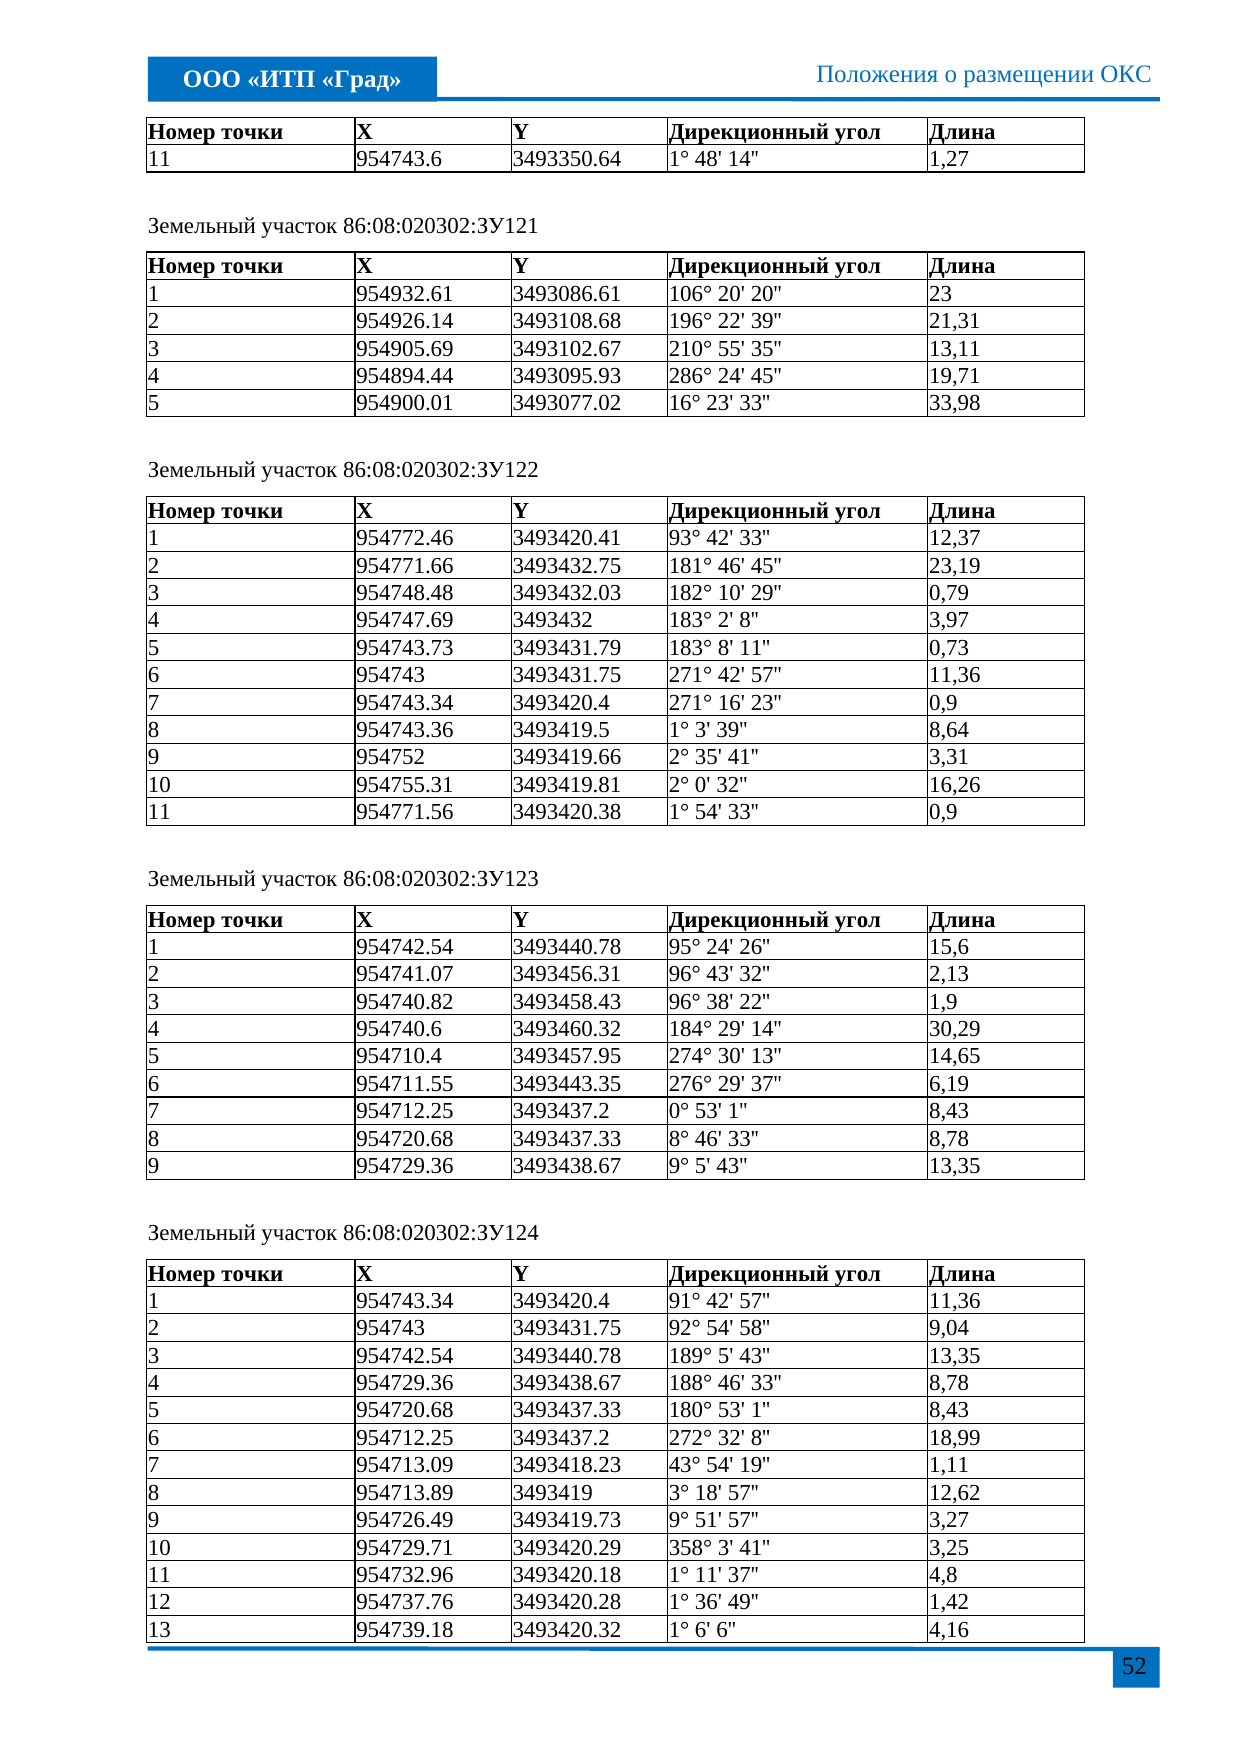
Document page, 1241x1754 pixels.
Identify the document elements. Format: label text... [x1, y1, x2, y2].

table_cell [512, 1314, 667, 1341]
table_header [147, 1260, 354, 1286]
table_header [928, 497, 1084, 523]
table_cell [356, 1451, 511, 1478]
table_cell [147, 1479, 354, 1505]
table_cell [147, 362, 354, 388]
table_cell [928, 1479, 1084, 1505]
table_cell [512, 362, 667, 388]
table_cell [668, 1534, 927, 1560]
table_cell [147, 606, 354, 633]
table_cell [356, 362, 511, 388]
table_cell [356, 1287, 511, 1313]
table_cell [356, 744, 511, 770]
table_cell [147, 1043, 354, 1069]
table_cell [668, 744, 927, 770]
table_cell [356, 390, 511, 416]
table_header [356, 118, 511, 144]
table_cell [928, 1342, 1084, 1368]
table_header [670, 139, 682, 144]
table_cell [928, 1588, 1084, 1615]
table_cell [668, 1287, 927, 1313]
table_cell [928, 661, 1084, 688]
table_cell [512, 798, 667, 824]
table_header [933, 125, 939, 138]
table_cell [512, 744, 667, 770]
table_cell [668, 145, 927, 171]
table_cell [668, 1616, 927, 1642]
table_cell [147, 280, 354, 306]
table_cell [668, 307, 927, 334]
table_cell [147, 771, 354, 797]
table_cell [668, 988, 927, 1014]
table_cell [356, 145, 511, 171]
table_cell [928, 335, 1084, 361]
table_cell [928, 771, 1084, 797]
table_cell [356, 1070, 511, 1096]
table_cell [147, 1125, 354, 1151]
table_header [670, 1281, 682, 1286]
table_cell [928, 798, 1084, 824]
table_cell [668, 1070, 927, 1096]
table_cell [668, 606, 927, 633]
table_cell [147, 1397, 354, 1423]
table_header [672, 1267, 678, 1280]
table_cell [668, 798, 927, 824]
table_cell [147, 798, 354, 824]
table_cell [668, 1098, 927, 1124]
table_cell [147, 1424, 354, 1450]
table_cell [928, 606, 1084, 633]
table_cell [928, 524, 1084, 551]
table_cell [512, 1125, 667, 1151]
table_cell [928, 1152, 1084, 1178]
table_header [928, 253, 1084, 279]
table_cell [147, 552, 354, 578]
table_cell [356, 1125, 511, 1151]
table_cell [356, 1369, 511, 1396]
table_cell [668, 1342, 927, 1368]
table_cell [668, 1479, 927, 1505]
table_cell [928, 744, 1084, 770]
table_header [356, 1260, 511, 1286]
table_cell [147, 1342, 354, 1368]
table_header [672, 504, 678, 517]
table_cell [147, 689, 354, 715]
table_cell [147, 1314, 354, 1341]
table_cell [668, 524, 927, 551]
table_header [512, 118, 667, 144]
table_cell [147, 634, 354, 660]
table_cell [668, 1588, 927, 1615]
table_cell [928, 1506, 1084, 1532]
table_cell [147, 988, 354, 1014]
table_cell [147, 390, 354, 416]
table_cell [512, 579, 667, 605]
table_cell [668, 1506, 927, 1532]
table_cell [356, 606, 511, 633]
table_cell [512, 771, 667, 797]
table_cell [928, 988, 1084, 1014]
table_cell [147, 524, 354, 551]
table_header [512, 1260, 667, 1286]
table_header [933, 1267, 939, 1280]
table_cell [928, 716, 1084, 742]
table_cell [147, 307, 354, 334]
text Земельный участок 86:08:020302:ЗУ121 [148, 212, 1152, 238]
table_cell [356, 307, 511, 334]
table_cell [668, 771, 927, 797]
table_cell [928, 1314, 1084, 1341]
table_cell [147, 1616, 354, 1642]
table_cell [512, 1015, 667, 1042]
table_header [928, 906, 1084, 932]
text Земельный участок 86:08:020302:ЗУ123 [148, 865, 1152, 891]
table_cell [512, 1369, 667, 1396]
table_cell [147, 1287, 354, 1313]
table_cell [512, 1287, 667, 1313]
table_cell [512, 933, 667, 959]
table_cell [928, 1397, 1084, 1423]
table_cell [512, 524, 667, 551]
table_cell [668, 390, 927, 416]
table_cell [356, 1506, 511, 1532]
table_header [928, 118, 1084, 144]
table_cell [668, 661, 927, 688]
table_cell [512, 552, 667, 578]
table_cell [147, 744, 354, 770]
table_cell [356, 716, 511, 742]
text Земельный участок 86:08:020302:ЗУ124 [148, 1219, 1152, 1245]
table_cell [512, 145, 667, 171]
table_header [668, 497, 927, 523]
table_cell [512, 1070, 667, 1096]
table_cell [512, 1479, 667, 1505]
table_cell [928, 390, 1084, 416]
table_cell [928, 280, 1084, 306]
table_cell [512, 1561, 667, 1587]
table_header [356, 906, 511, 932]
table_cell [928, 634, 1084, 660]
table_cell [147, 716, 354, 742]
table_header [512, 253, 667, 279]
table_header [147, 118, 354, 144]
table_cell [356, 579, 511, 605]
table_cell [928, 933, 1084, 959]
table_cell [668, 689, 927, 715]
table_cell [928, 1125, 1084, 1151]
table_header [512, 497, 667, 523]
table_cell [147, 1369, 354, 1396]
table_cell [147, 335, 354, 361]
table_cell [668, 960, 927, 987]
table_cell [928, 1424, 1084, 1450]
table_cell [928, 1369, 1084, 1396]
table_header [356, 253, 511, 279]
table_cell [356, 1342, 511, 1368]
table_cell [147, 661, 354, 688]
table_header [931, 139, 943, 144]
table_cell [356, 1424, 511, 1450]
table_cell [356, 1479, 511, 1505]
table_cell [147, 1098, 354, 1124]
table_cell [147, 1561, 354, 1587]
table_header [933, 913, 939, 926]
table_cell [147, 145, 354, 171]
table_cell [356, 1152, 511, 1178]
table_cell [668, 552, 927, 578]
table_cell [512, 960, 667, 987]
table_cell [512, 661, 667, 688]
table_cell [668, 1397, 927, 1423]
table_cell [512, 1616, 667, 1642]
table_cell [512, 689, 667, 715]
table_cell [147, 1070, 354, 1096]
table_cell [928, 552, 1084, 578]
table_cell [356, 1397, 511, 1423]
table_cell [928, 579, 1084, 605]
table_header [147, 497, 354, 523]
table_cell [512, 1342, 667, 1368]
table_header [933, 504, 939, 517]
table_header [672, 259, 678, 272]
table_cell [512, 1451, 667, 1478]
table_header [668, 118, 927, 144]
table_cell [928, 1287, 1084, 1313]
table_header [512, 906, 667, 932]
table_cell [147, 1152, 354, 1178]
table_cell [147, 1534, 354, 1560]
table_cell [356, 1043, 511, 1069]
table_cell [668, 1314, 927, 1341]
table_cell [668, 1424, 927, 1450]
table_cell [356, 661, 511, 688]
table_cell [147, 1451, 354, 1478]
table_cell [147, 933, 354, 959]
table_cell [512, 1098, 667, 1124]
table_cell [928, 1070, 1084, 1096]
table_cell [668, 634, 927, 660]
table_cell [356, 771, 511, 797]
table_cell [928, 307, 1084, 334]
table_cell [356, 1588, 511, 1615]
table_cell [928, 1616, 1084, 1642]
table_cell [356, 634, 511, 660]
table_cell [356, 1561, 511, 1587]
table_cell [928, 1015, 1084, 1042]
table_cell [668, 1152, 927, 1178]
text Земельный участок 86:08:020302:ЗУ122 [148, 456, 1152, 483]
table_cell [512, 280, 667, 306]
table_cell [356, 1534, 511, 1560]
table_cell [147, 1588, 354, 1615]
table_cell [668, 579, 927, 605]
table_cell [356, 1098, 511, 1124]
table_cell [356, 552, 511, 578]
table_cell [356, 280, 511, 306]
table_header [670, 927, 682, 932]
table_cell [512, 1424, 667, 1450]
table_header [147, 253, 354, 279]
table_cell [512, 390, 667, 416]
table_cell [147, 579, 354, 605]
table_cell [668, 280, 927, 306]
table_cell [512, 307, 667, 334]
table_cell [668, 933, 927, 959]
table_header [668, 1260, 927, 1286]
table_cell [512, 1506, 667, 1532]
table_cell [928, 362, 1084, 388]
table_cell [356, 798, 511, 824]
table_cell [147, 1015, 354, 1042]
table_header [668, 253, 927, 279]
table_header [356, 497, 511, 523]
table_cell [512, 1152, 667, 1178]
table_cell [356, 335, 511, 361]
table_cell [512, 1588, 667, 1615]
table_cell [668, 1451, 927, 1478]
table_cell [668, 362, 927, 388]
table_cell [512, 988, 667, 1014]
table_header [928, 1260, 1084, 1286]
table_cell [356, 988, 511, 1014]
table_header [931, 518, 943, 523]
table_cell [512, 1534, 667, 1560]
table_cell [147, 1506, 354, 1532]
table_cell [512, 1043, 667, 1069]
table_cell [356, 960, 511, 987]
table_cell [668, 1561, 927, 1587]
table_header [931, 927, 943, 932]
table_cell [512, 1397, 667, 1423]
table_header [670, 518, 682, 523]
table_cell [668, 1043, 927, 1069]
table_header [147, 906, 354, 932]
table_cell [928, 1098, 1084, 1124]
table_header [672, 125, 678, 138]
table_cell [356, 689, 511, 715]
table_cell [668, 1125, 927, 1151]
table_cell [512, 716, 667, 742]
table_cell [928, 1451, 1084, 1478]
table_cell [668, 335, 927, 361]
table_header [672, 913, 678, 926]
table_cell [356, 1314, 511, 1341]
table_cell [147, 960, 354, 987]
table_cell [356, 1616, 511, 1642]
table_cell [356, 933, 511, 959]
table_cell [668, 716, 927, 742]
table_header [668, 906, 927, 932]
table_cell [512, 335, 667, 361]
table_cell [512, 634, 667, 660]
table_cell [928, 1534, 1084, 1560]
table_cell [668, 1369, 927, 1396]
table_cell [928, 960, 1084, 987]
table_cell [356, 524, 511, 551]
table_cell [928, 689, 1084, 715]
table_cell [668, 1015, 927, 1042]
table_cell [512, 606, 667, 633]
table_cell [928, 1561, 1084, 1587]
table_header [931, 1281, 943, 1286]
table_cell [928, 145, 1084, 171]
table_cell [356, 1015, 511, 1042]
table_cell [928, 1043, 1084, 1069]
